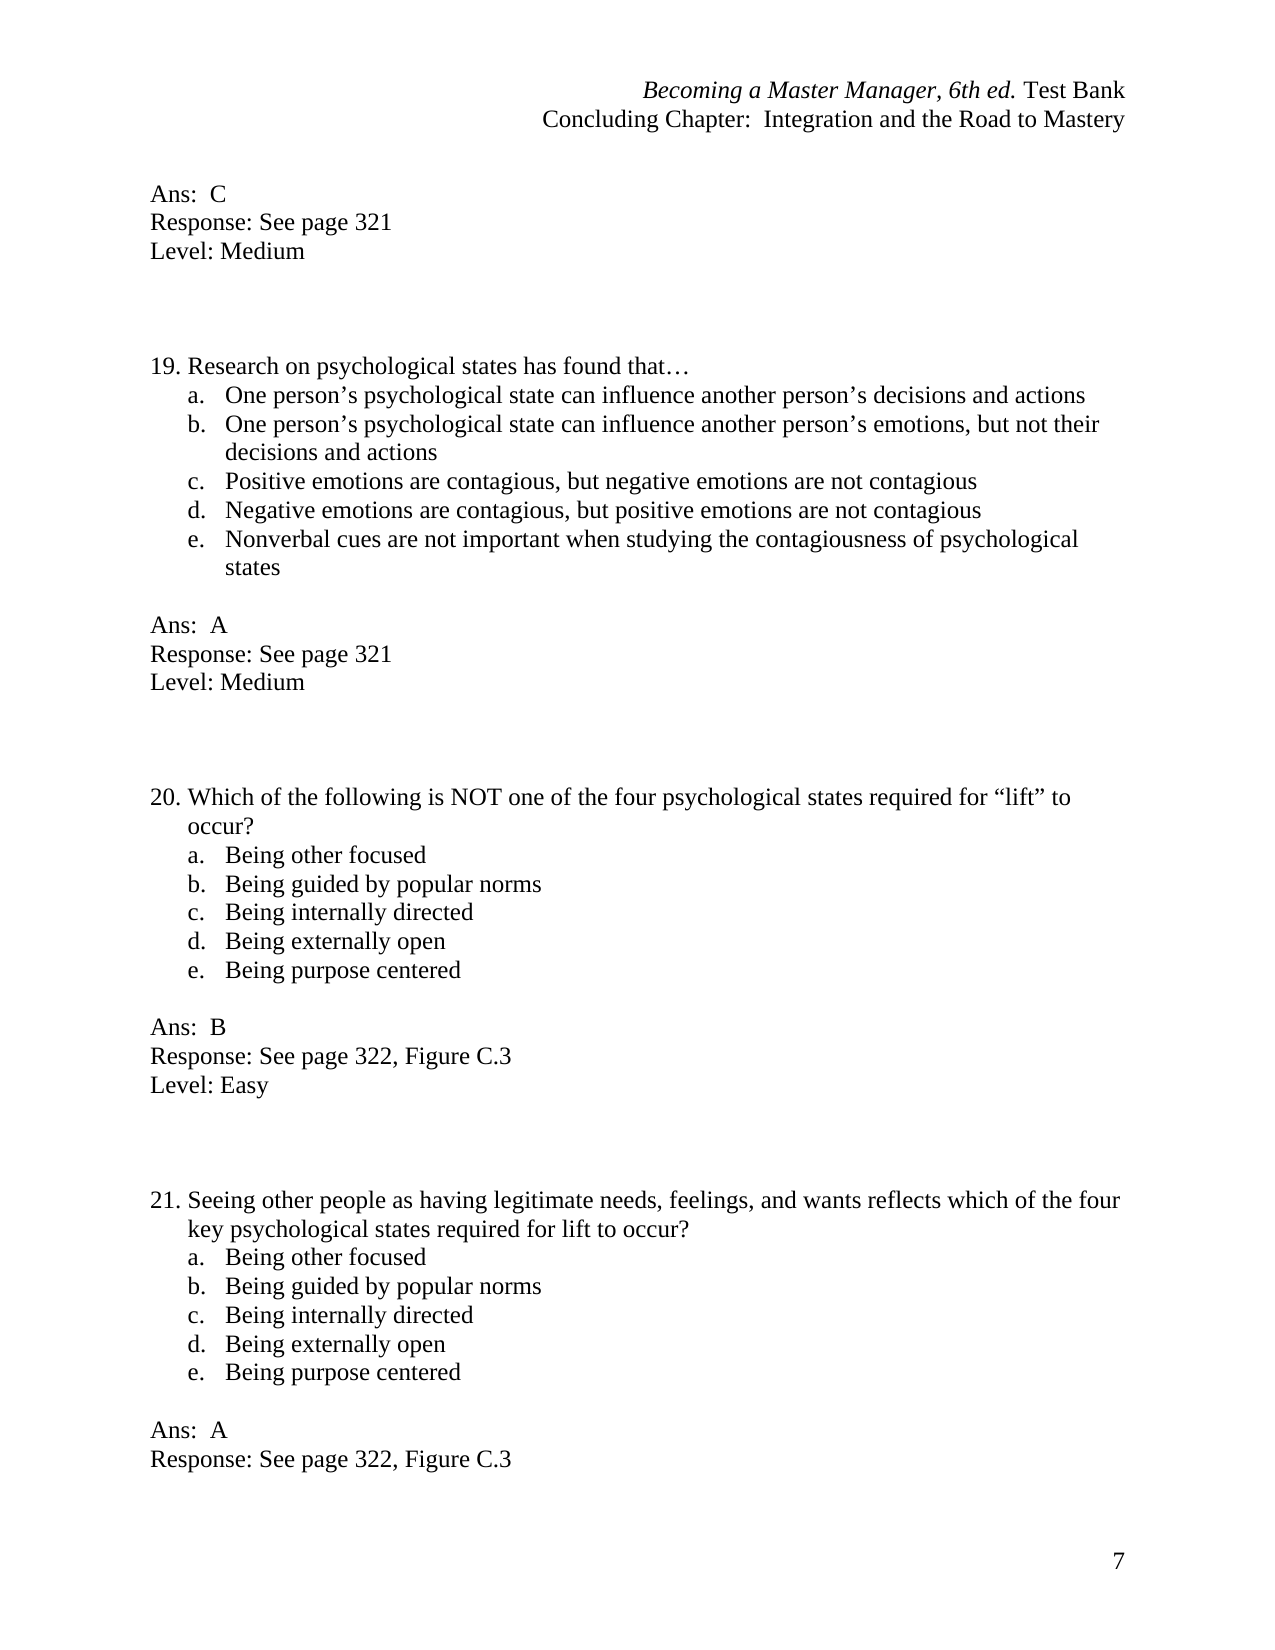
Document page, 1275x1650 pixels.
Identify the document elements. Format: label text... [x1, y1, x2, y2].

list Research on psychological states has found that… [150, 351, 1125, 380]
list Ans: A [150, 610, 1125, 639]
list Being other focused [187, 1242, 1125, 1271]
list Being internally directed [187, 897, 1125, 926]
list Level: Medium [150, 667, 1125, 696]
list Ans: A [150, 1415, 1125, 1444]
list Response: See page 322, Figure C.3 [150, 1444, 1125, 1472]
list One person’s psychological state can influence another person’s emotions, but not their decisions and actions [187, 409, 1125, 466]
list Response: See page 321 [150, 207, 1125, 236]
list Nonverbal cues are not important when studying the contagiousness of psychological states [187, 524, 1125, 581]
list Level: Medium [150, 236, 1125, 265]
list Being purpose centered [187, 1357, 1125, 1386]
list Being externally open [187, 1329, 1125, 1357]
list One person’s psychological state can influence another person’s decisions and actions [187, 380, 1125, 409]
list Seeing other people as having legitimate needs, feelings, and wants reflects which of the four key psychological states required for lift to occur? [150, 1185, 1125, 1242]
list Being guided by popular norms [187, 869, 1125, 897]
list Negative emotions are contagious, but positive emotions are not contagious [187, 495, 1125, 524]
list Being internally directed [187, 1300, 1125, 1329]
list Response: See page 322, Figure C.3 [150, 1041, 1125, 1070]
list Level: Easy [150, 1070, 1125, 1099]
list Being purpose centered [187, 955, 1125, 984]
list Positive emotions are contagious, but negative emotions are not contagious [187, 466, 1125, 495]
list Ans: B [150, 1012, 1125, 1041]
list Being other focused [187, 840, 1125, 869]
list Response: See page 321 [150, 639, 1125, 667]
list Which of the following is NOT one of the four psychological states required for “lift” to occur? [150, 782, 1125, 840]
list Being guided by popular norms [187, 1271, 1125, 1300]
list Being externally open [187, 926, 1125, 955]
list Ans: C [150, 179, 1125, 207]
